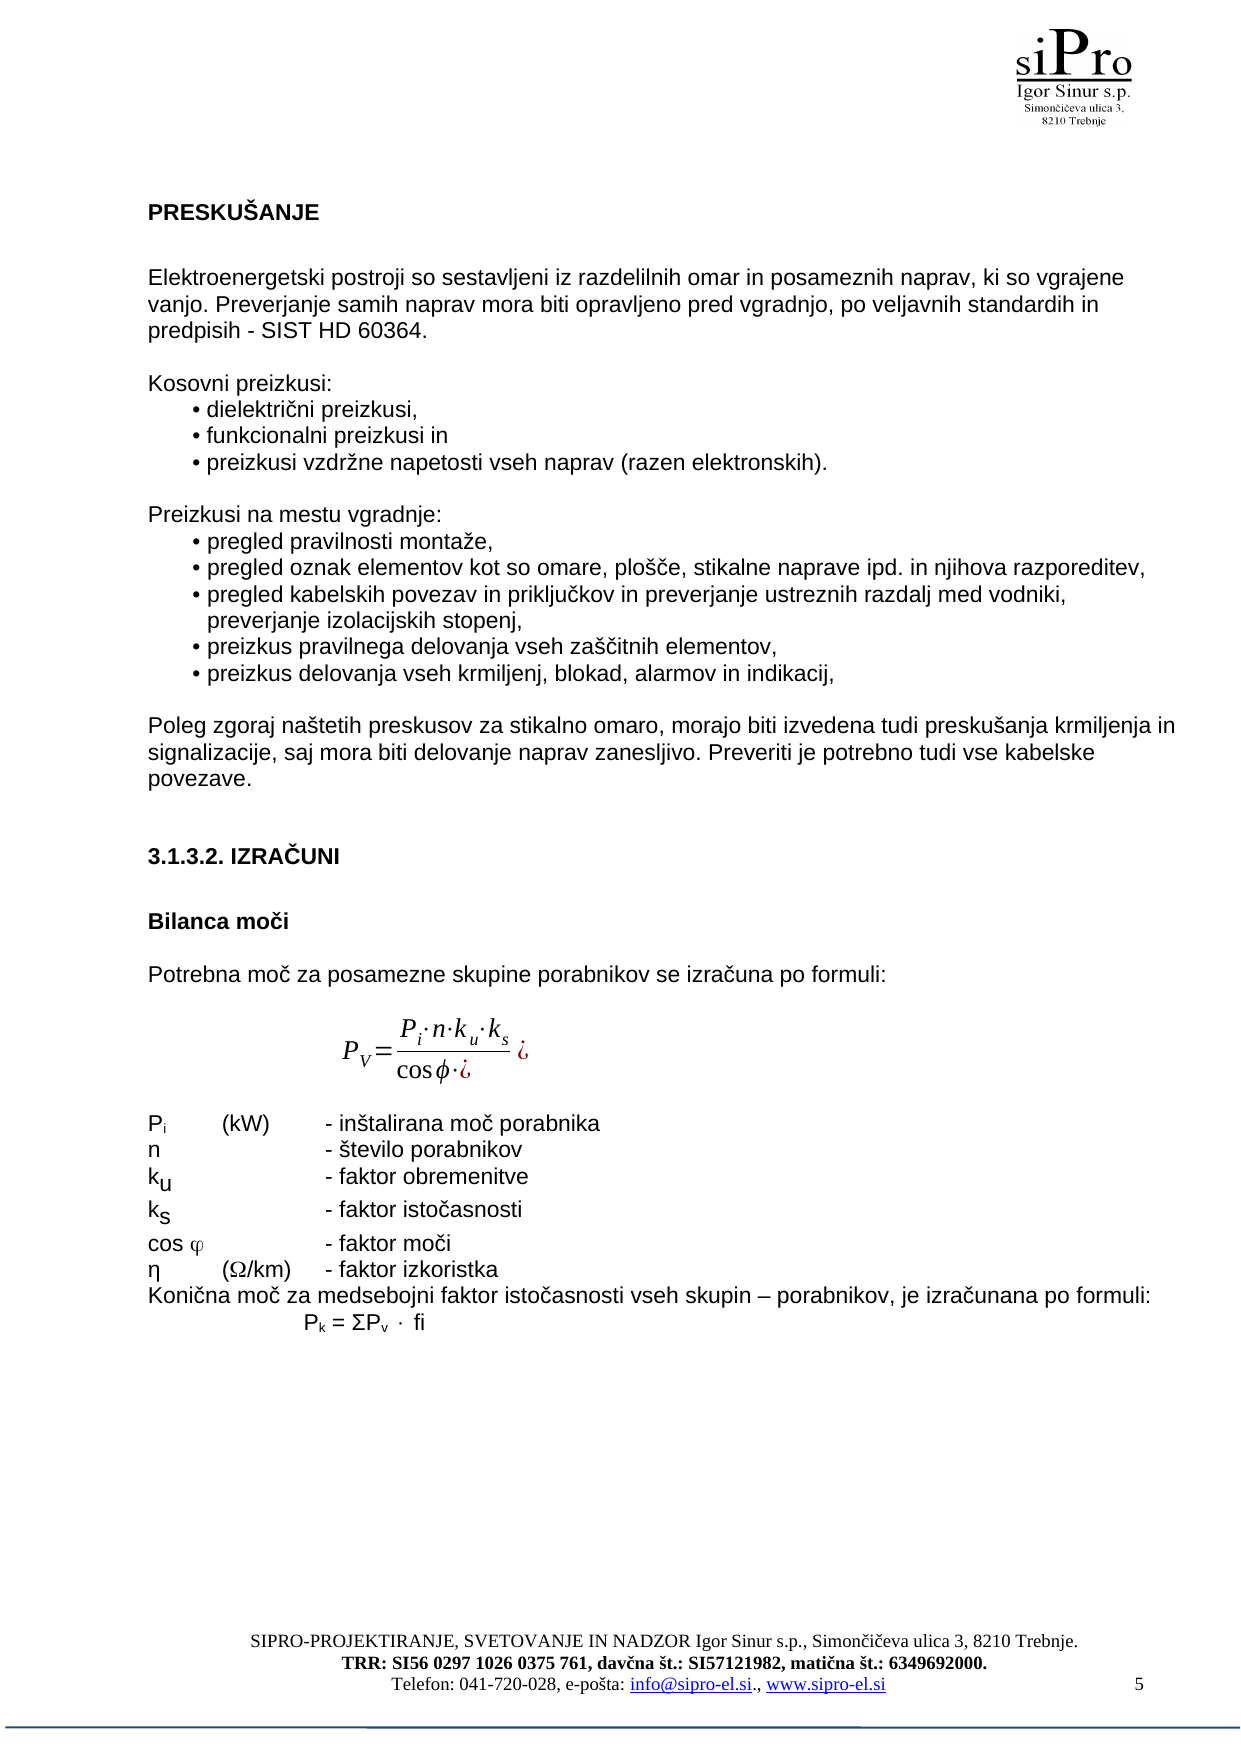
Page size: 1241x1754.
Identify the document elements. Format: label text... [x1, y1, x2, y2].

text • pregled kabelskih povezav in priključkov in preverjanje ustreznih razdalj med vodniki, [148, 581, 1181, 607]
picture [1016, 29, 1133, 128]
text Konična moč za medsebojni faktor istočasnosti vseh skupin – porabnikov, je izračunana po formuli: [148, 1282, 1181, 1309]
text • pregled pravilnosti montaže, [148, 528, 1181, 554]
text • preizkusi vzdržne napetosti vseh naprav (razen elektronskih). [148, 449, 1181, 475]
text ks - faktor istočasnosti [148, 1196, 1181, 1229]
text ku - faktor obremenitve [148, 1163, 1181, 1196]
text cos - faktor moči [148, 1229, 1181, 1256]
subtitle Bilanca moči [148, 908, 1181, 934]
text • dielektrični preizkusi, [148, 396, 1181, 422]
text Potrebna moč za posamezne skupine porabnikov se izračuna po formuli: [148, 961, 1181, 987]
text • pregled oznak elementov kot so omare, plošče, stikalne naprave ipd. in njihova razporeditev, [148, 554, 1181, 581]
text n - število porabnikov [148, 1136, 1181, 1163]
text Poleg zgoraj naštetih preskusov za stikalno omaro, morajo biti izvedena tudi preskušanja krmiljenja in signalizacije, saj mora biti delovanje naprav zanesljivo. Preveriti je potrebno tudi vse kabelske povezave. [148, 712, 1181, 791]
text Preizkusi na mestu vgradnje: [148, 501, 1181, 528]
subtitle PRESKUŠANJE [148, 199, 1181, 225]
text Pi (kW) - inštalirana moč porabnika [148, 1110, 1181, 1136]
text Elektroenergetski postroji so sestavljeni iz razdelilnih omar in posameznih naprav, ki so vgrajene vanjo. Preverjanje samih naprav mora biti opravljeno pred vgradnjo, po veljavnih standardih in predpisih - SIST HD 60364. [148, 264, 1181, 343]
text Pk = ΣPv fi [303, 1309, 1181, 1335]
text • preizkus pravilnega delovanja vseh zaščitnih elementov, [148, 633, 1181, 659]
text preverjanje izolacijskih stopenj, [148, 607, 1181, 633]
text • funkcionalni preizkusi in [148, 422, 1181, 449]
text • preizkus delovanja vseh krmiljenj, blokad, alarmov in indikacij, [148, 659, 1181, 686]
subtitle 3.1.3.2. IZRAČUNI [148, 843, 1181, 869]
text Kosovni preizkusi: [148, 370, 1181, 396]
text η (/km) - faktor izkoristka [148, 1256, 1181, 1282]
